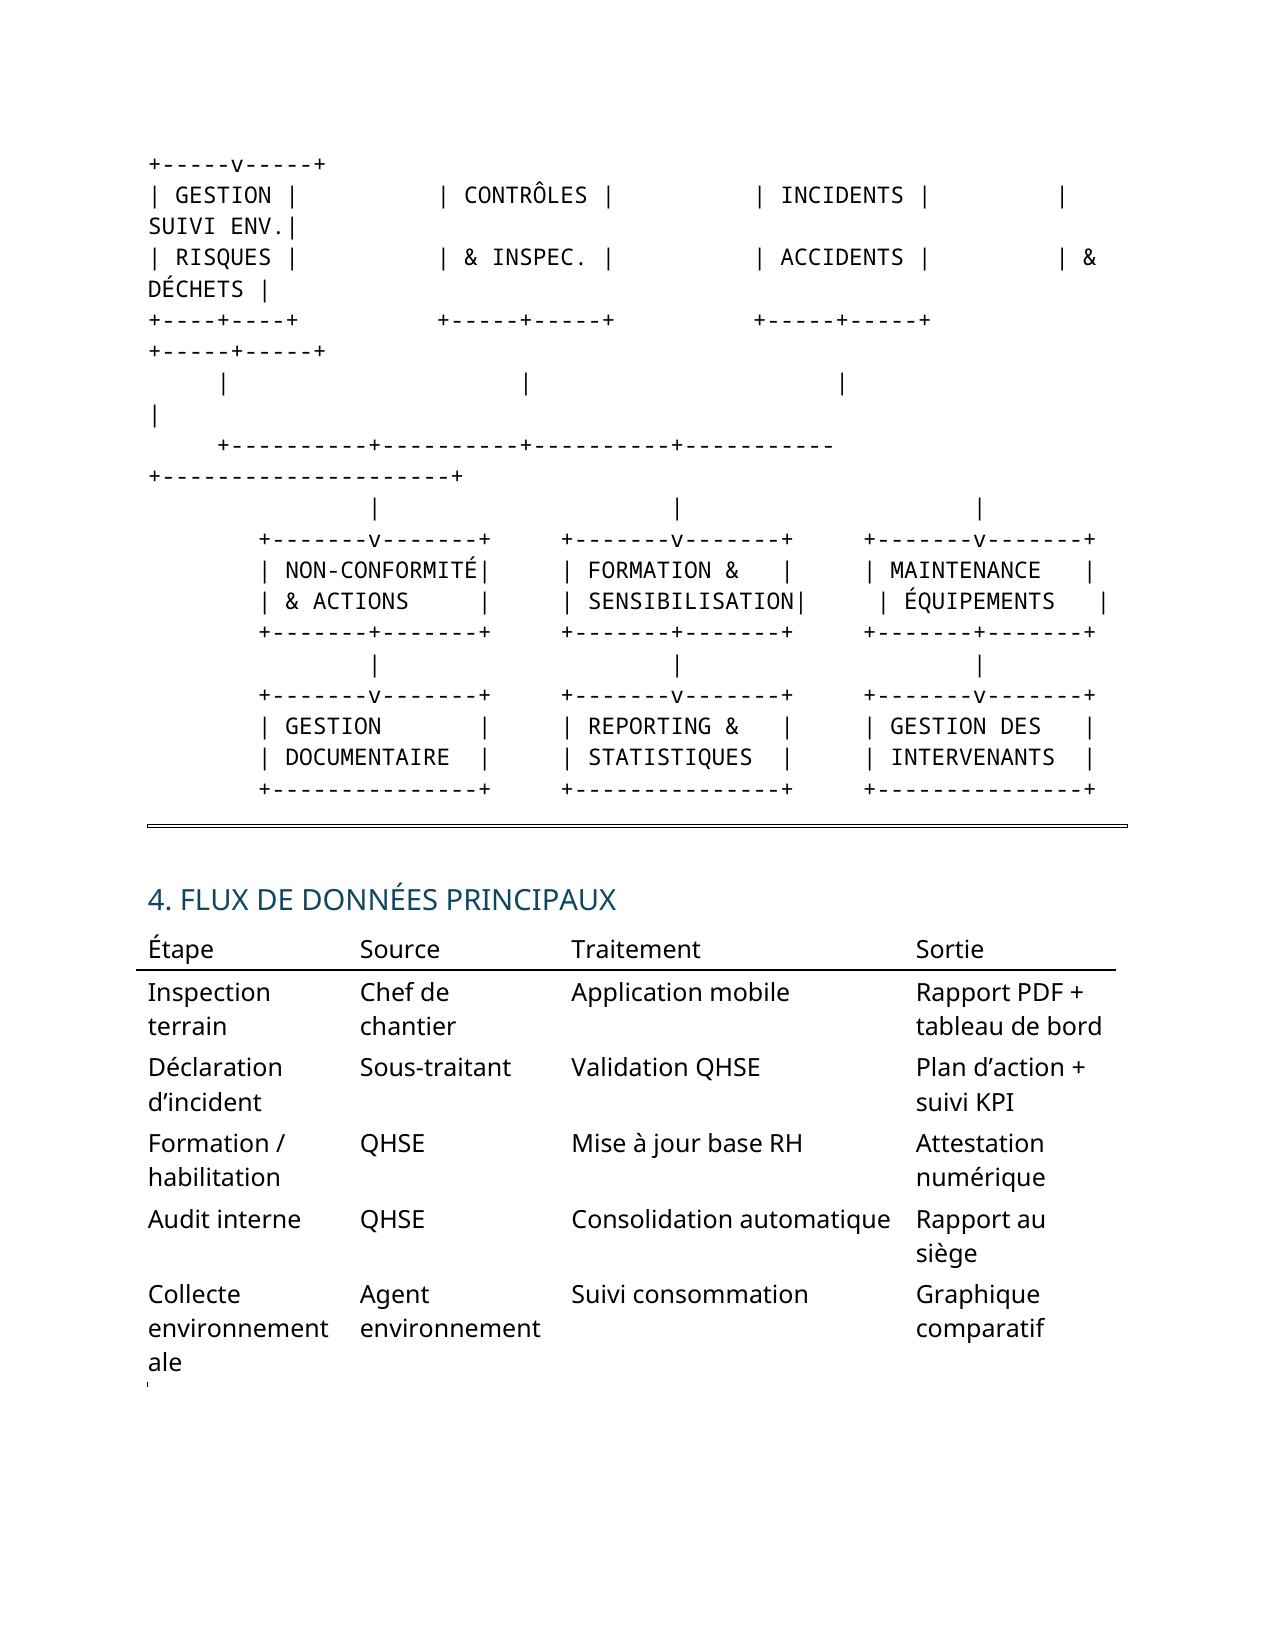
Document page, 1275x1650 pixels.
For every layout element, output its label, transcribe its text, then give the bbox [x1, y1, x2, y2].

table_cell Plan d’action + suivi KPI [904, 1046, 1116, 1122]
table_header Étape [136, 928, 348, 969]
table_cell Déclaration d’incident [136, 1046, 348, 1122]
table_header Traitement [560, 928, 904, 969]
table_cell Consolidation automatique [560, 1198, 904, 1273]
table_cell Graphique comparatif [904, 1273, 1116, 1383]
table_cell Collecte environnementale [136, 1273, 348, 1383]
table_cell Suivi consommation [560, 1273, 904, 1383]
table_cell Chef de chantier [348, 971, 560, 1046]
table_cell Validation QHSE [560, 1046, 904, 1122]
table_cell Application mobile [560, 971, 904, 1046]
table_header Sortie [904, 928, 1116, 969]
table_cell Formation / habilitation [136, 1122, 348, 1198]
table_header Source [348, 928, 560, 969]
table_cell Sous-traitant [348, 1046, 560, 1122]
table_cell Agent environnement [348, 1273, 560, 1383]
subtitle 4. FLUX DE DONNÉES PRINCIPAUX [148, 879, 1127, 919]
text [148, 148, 1127, 804]
table_cell Mise à jour base RH [560, 1122, 904, 1198]
table_cell Attestation numérique [904, 1122, 1116, 1198]
table_cell Rapport au siège [904, 1198, 1116, 1273]
table_cell Audit interne [136, 1198, 348, 1273]
table_cell QHSE [348, 1198, 560, 1273]
table_cell Rapport PDF + tableau de bord [904, 971, 1116, 1046]
table_cell Inspection terrain [136, 971, 348, 1046]
table_cell QHSE [348, 1122, 560, 1198]
